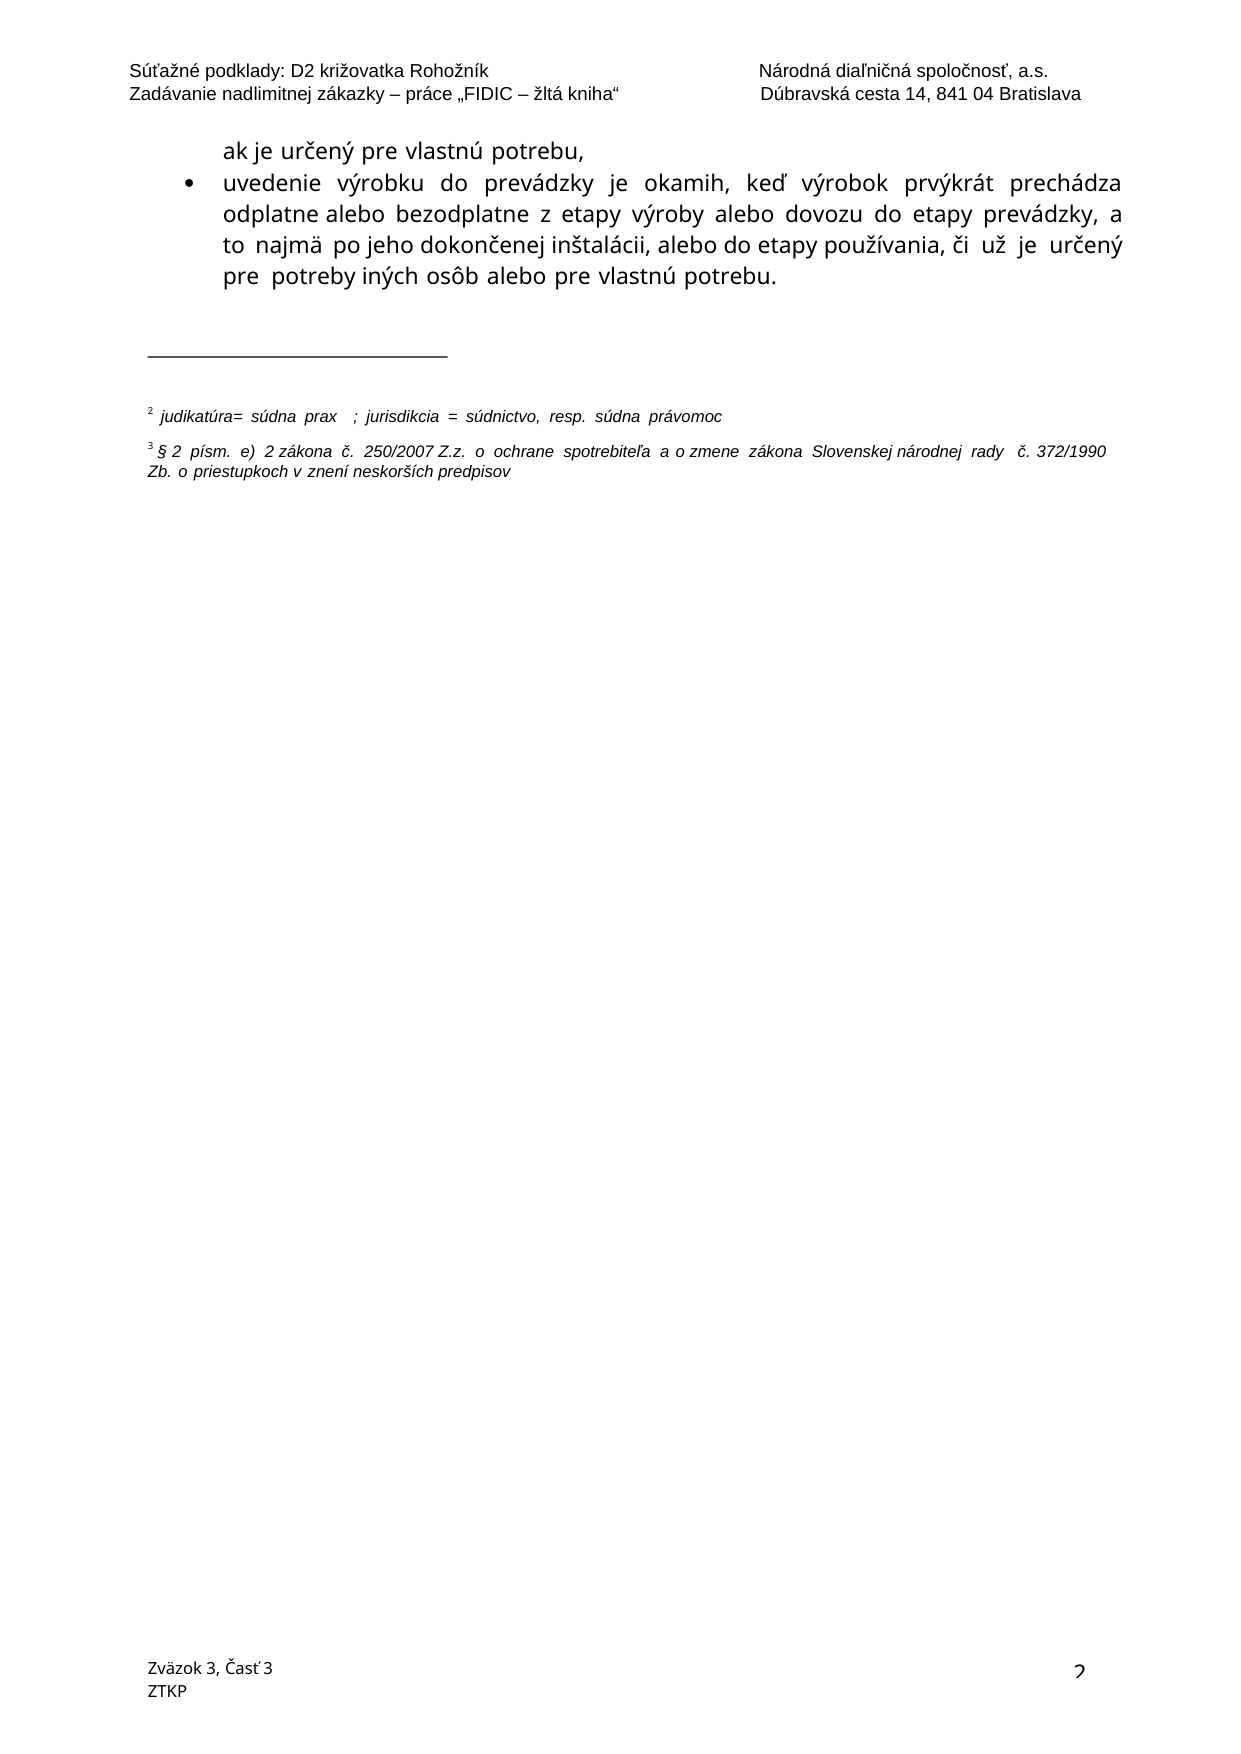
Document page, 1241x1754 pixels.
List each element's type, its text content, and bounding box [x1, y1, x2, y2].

list uvedenie výrobku do prevádzky je okamih, keď výrobok prvýkrát prechádza odplatne alebo bezodplatne z etapy výroby alebo dovozu do etapy prevádzky, a to najmä po jeho dokončenej inštalácii, alebo do etapy používania, či už je určený pre potreby iných osôb alebo pre vlastnú potrebu. [185, 166, 1123, 291]
text 3 § 2 písm. e) 2zákona č. 250/2007 Z.z. o ochrane spotrebiteľa a o zmene zákona Slovenskej národnej rady č. 372/1990 Zb. o priestupkoch v znení neskorších predpisov [148, 439, 1123, 481]
text 2 judikatúra= súdna prax ; jurisdikcia = súdnictvo, resp. súdna právomoc [148, 404, 1134, 427]
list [185, 135, 1123, 166]
